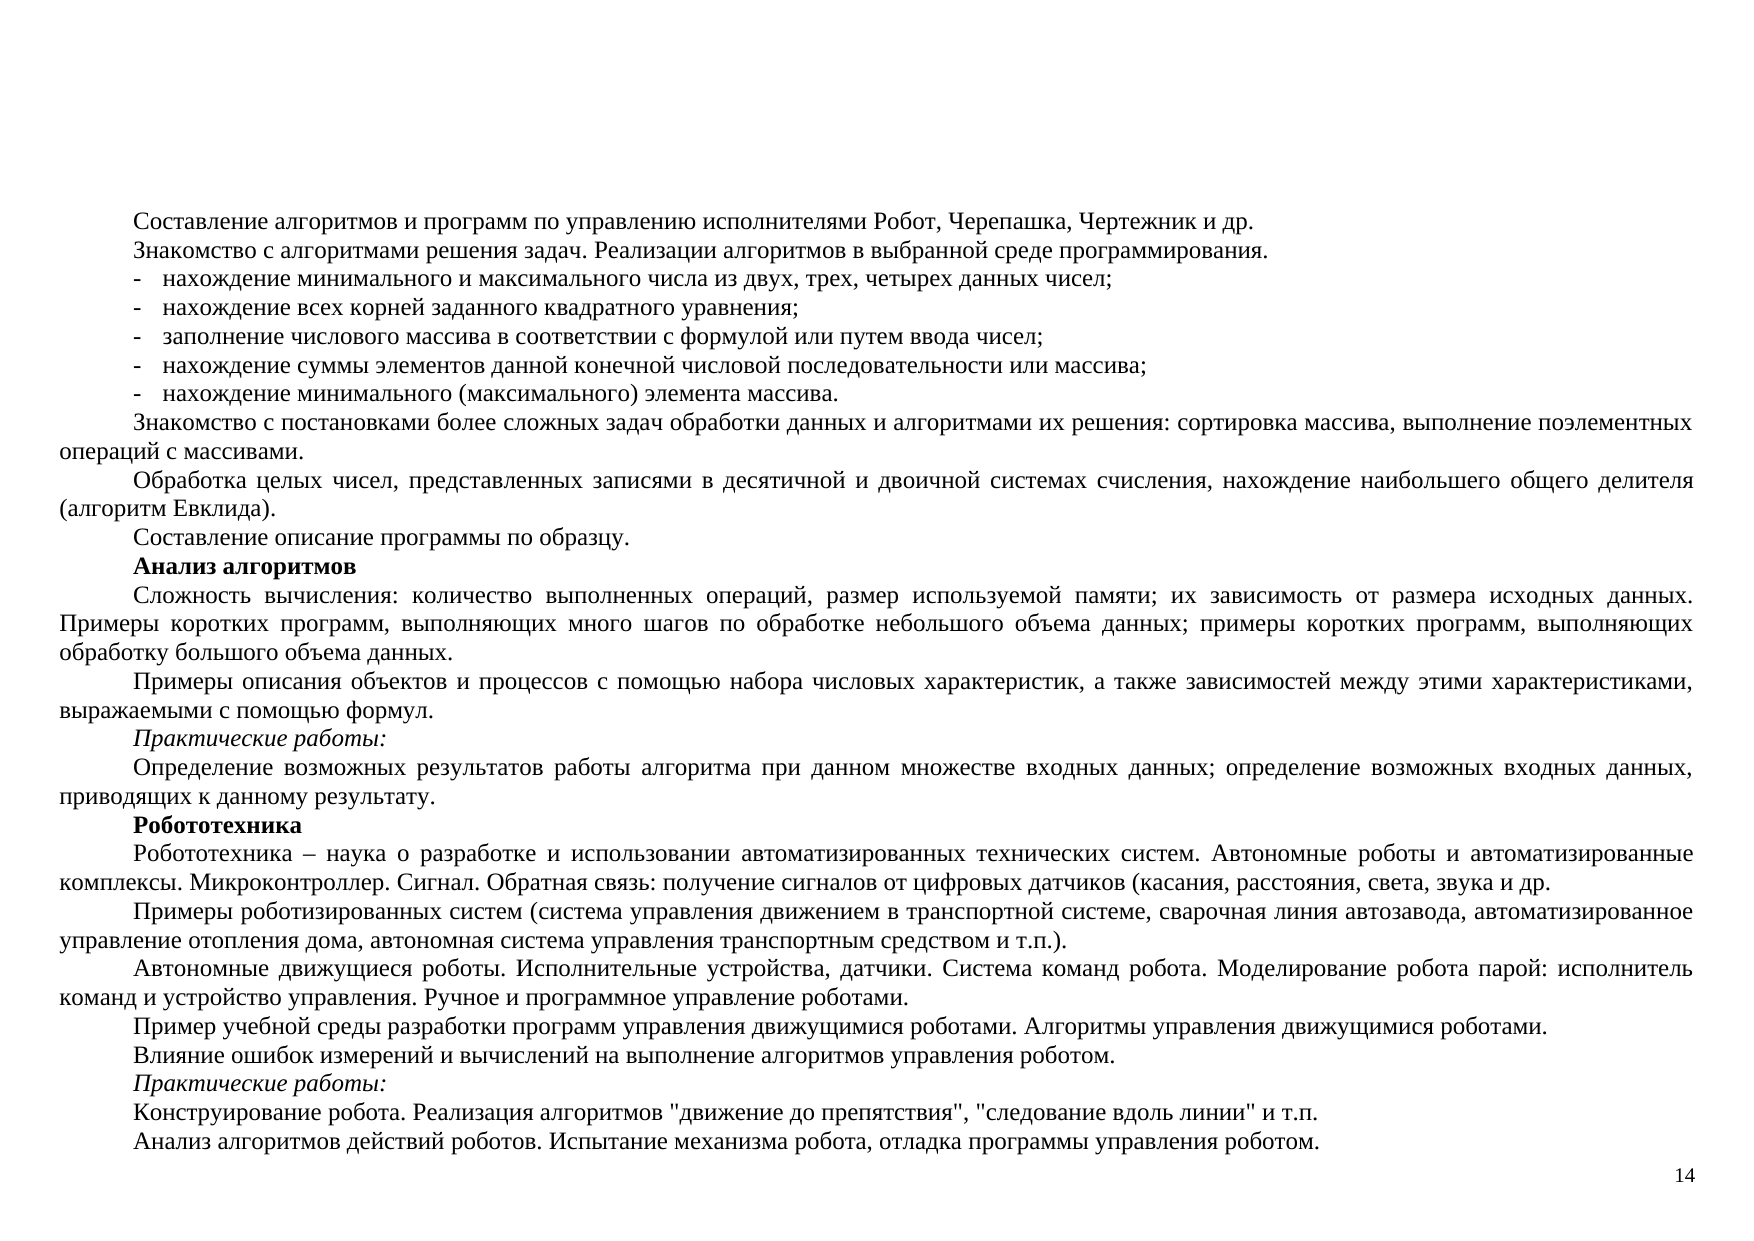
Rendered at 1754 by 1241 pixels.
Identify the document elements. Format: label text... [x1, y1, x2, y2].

text Пример учебной среды разработки программ управления движущимися роботами. Алгоритмы управления движущимися роботами. [59, 1011, 1695, 1040]
list нахождение всех корней заданного квадратного уравнения; [59, 292, 1695, 321]
text Сложность вычисления: количество выполненных операций, размер используемой памяти; их зависимость от размера исходных данных. Примеры коротких программ, выполняющих много шагов по обработке небольшого объема данных; примеры коротких программ, выполняющих обработку большого объема данных. [59, 580, 1695, 666]
text Примеры описания объектов и процессов с помощью набора числовых характеристик, а также зависимостей между этими характеристиками, выражаемыми с помощью формул. [59, 666, 1695, 723]
text Практические работы: [59, 723, 1695, 752]
text Составление описание программы по образцу. [59, 522, 1695, 551]
text Практические работы: [59, 1068, 1695, 1097]
list нахождение суммы элементов данной конечной числовой последовательности или массива; [59, 350, 1695, 378]
list нахождение минимального и максимального числа из двух, трех, четырех данных чисел; [59, 263, 1695, 292]
text Примеры роботизированных систем (система управления движением в транспортной системе, сварочная линия автозавода, автоматизированное управление отопления дома, автономная система управления транспортным средством и т.п.). [59, 896, 1695, 953]
list нахождение минимального (максимального) элемента массива. [59, 378, 1695, 407]
text Влияние ошибок измерений и вычислений на выполнение алгоритмов управления роботом. [59, 1040, 1695, 1068]
text Робототехника – наука о разработке и использовании автоматизированных технических систем. Автономные роботы и автоматизированные комплексы. Микроконтроллер. Сигнал. Обратная связь: получение сигналов от цифровых датчиков (касания, расстояния, света, звука и др. [59, 838, 1695, 896]
text Обработка целых чисел, представленных записями в десятичной и двоичной системах счисления, нахождение наибольшего общего делителя (алгоритм Евклида). [59, 465, 1695, 522]
text Конструирование робота. Реализация алгоритмов "движение до препятствия", "следование вдоль линии" и т.п. [59, 1097, 1695, 1126]
list заполнение числового массива в соответствии с формулой или путем ввода чисел; [59, 321, 1695, 350]
text Анализ алгоритмов [59, 551, 1695, 580]
text Робототехника [59, 810, 1695, 838]
text Определение возможных результатов работы алгоритма при данном множестве входных данных; определение возможных входных данных, приводящих к данному результату. [59, 752, 1695, 810]
text Автономные движущиеся роботы. Исполнительные устройства, датчики. Система команд робота. Моделирование робота парой: исполнитель команд и устройство управления. Ручное и программное управление роботами. [59, 953, 1695, 1011]
text Знакомство с алгоритмами решения задач. Реализации алгоритмов в выбранной среде программирования. [59, 235, 1695, 263]
text Знакомство с постановками более сложных задач обработки данных и алгоритмами их решения: сортировка массива, выполнение поэлементных операций с массивами. [59, 407, 1695, 465]
text Анализ алгоритмов действий роботов. Испытание механизма робота, отладка программы управления роботом. [59, 1126, 1695, 1155]
text Составление алгоритмов и программ по управлению исполнителями Робот, Черепашка, Чертежник и др. [59, 206, 1695, 235]
